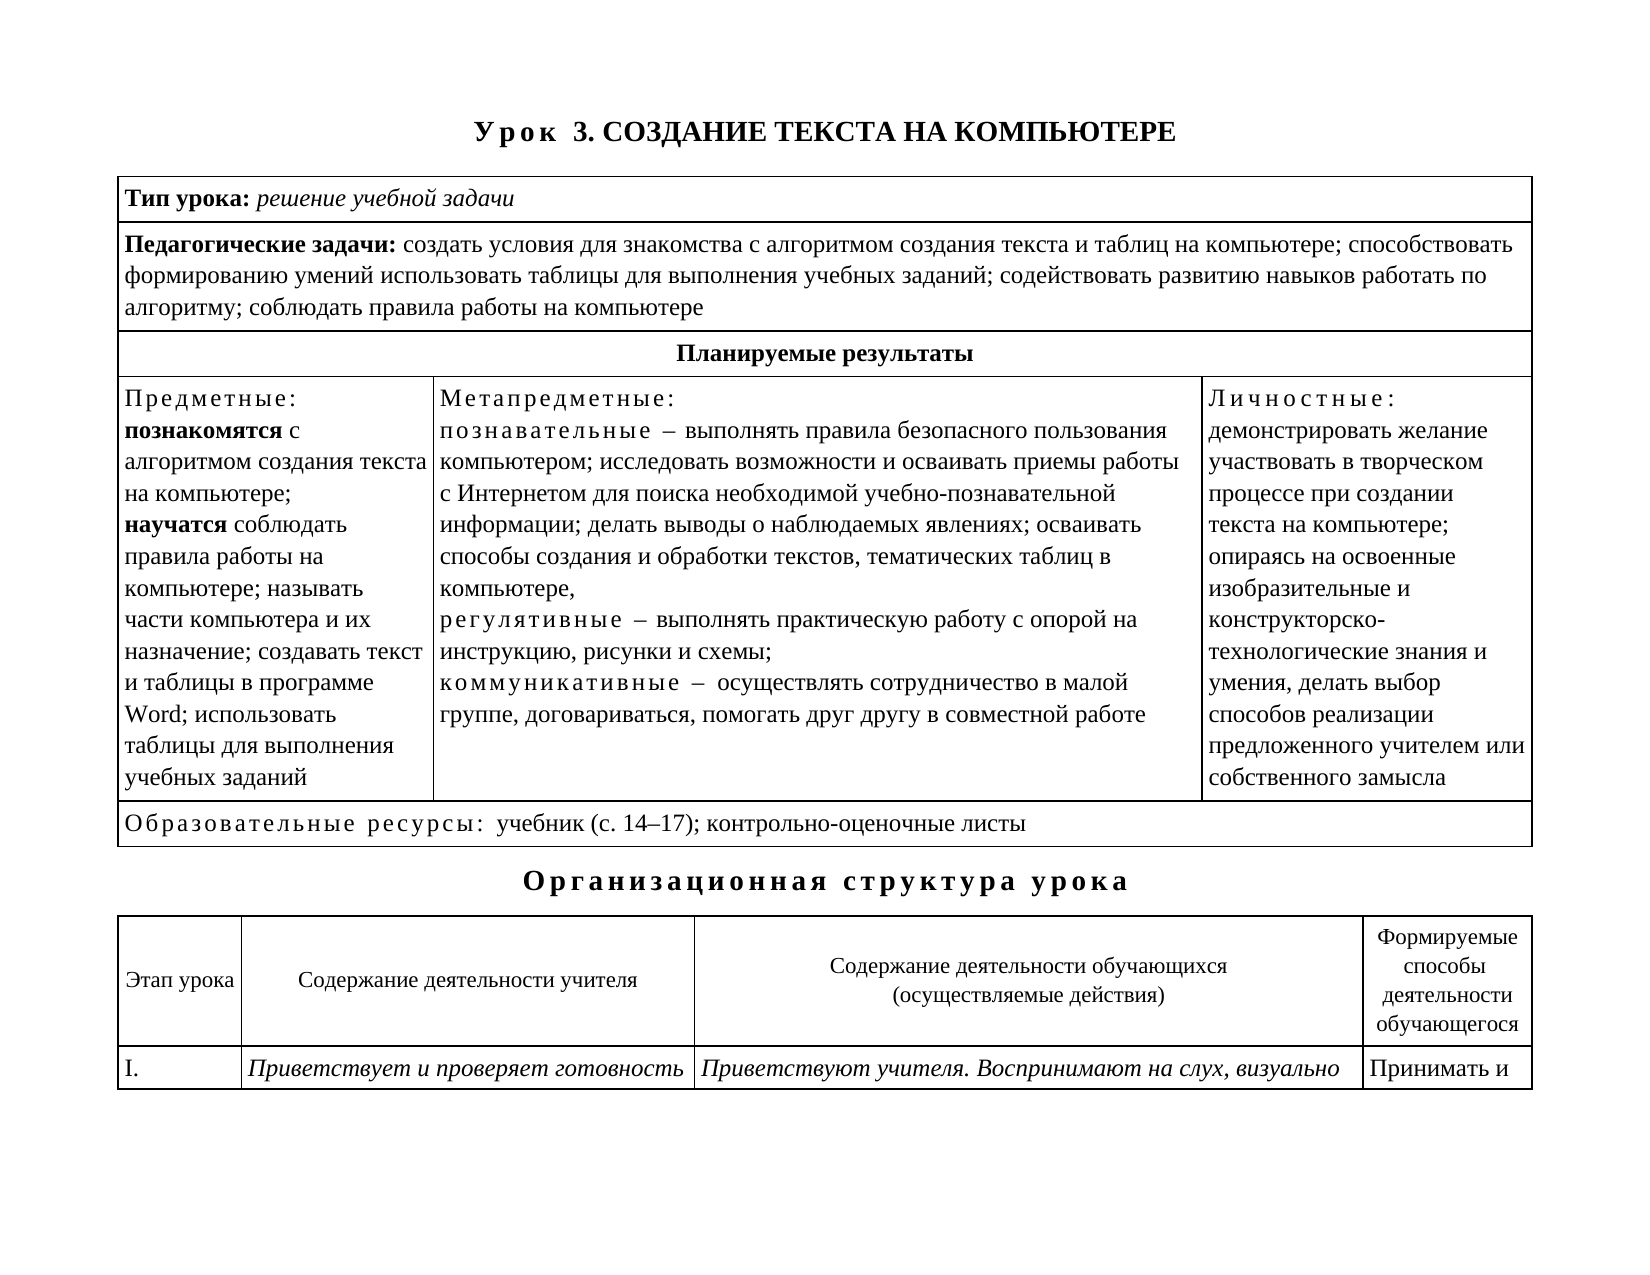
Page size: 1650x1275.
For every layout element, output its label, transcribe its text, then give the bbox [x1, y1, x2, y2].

table_cell Планируемые результаты [119, 332, 1531, 376]
table_cell Образовательные ресурсы: учебник (с. 14–17); контрольно-оценочные листы [119, 802, 1531, 846]
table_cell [119, 1047, 241, 1088]
text Урок 3. Создание текста на компьютере [118, 114, 1532, 147]
table_cell Метапредметные: познавательные – выполнять правила безопасного пользования компьютером; исследовать возможности и осваивать приемы работы с Интернетом для поиска необходимой учебно-познавательной информации; делать выводы о наблюдаемых явлениях; осваивать способы создания и обработки текстов, тематических таблиц в компьютере, регулятивные – выполнять практическую работу с опорой на инструкцию, рисунки и схемы; коммуникативные – осуществлять сотрудничество в малой группе, договариваться, помогать друг другу в совместной работе [434, 377, 1201, 800]
text Организационная структура урока [118, 863, 1532, 896]
table_cell Педагогические задачи: создать условия для знакомства с алгоритмом создания текста и таблиц на компьютере; способствовать формированию умений использовать таблицы для выполнения учебных заданий; содействовать развитию навыков работать по алгоритму; соблюдать правила работы на компьютере [119, 223, 1531, 330]
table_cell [1364, 1047, 1531, 1088]
table_header Формируемые способы деятельности обучающегося [1364, 917, 1531, 1045]
table_cell Личностные: демонстрировать желание участвовать в творческом процессе при создании текста на компьютере; опираясь на освоенные изобразительные и конструкторско-технологические знания и умения, делать выбор способов реализации предложенного учителем или собственного замысла [1203, 377, 1531, 800]
table_cell Предметные: познакомятся с алгоритмом создания текста на компьютере; научатся соблюдать правила работы на компьютере; называть части компьютера и их назначение; создавать текст и таблицы в программе Word; использовать таблицы для выполнения учебных заданий [119, 377, 433, 800]
table_header Этап урока [119, 917, 241, 1045]
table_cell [695, 1047, 1362, 1088]
table_header Содержание деятельности обучающихся (осуществляемые действия) [695, 917, 1362, 1045]
table_header Содержание деятельности учителя [242, 917, 694, 1045]
table_header Тип урока: решение учебной задачи [119, 177, 1531, 221]
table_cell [242, 1047, 694, 1088]
